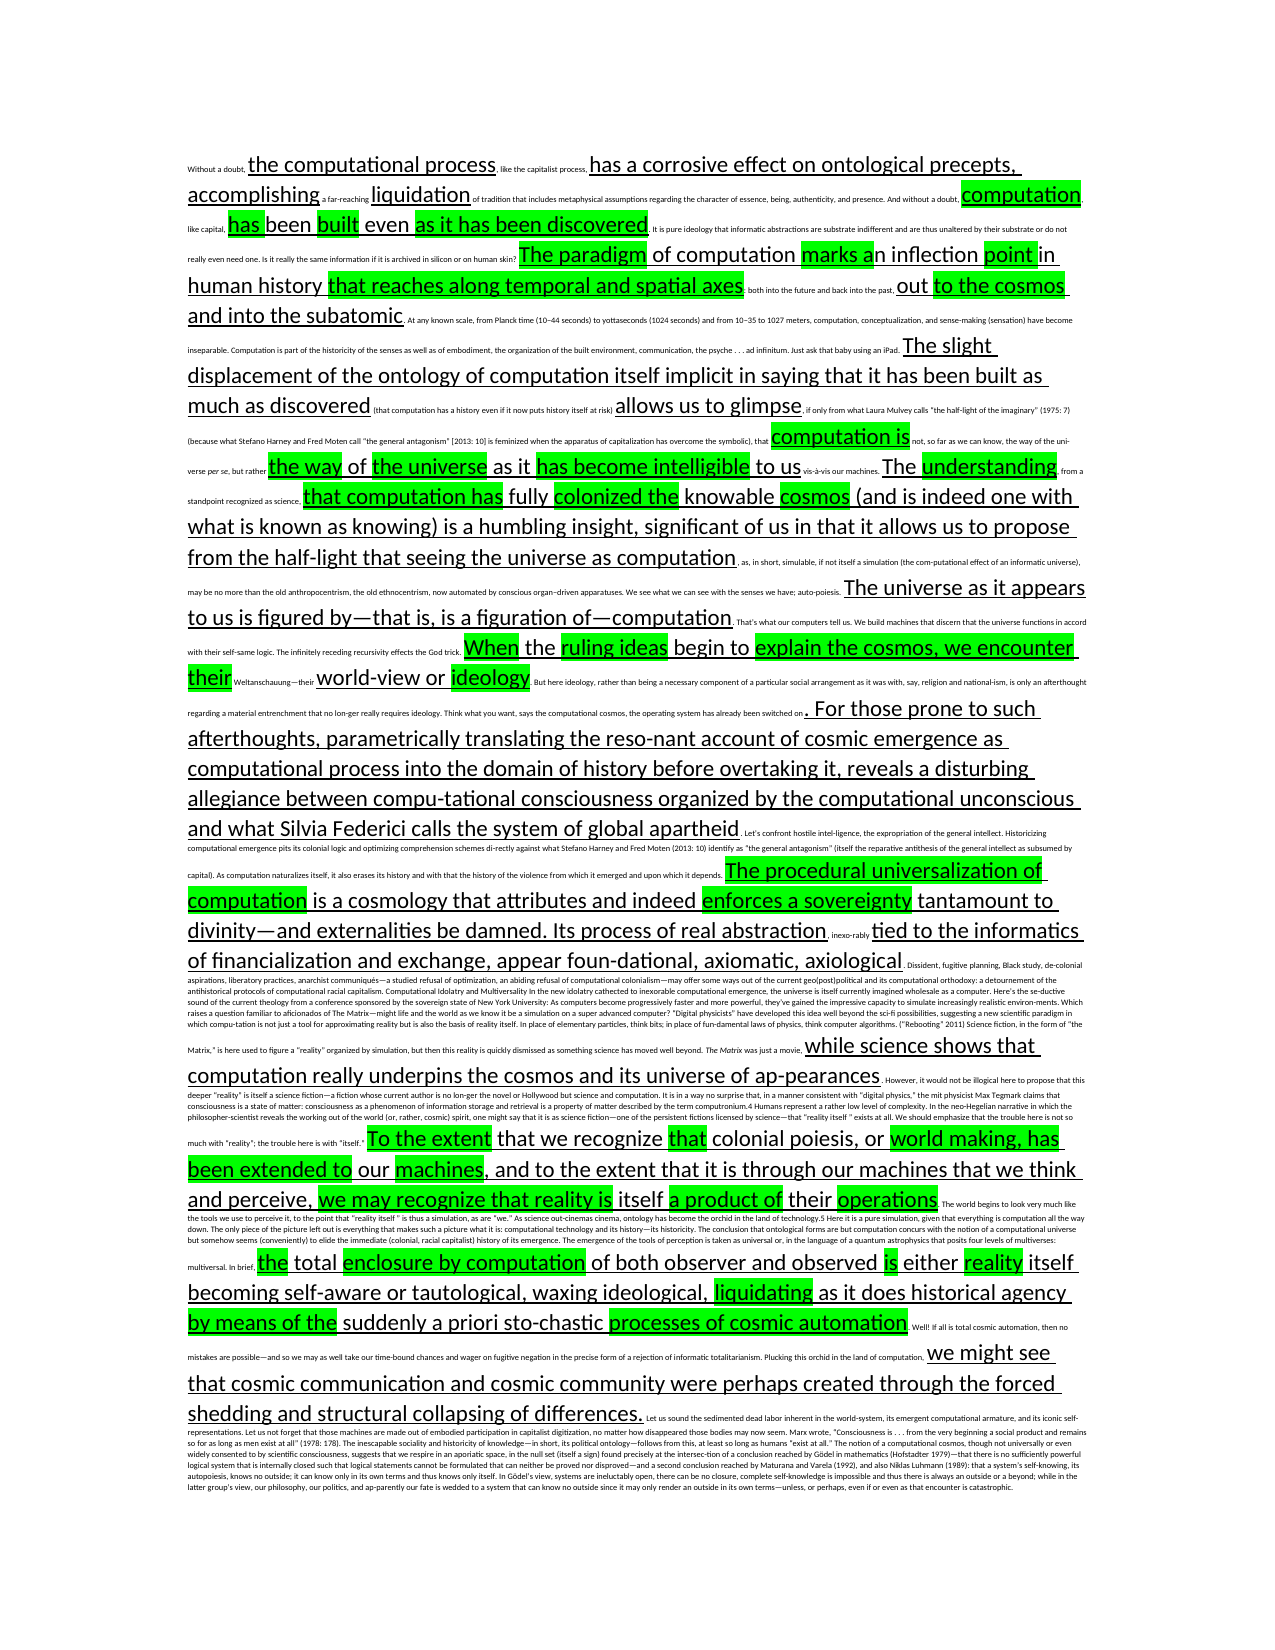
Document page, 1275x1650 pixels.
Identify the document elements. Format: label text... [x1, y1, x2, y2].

text Without a doubt, the computational process, like the capitalist process, has a corrosive effect on ontological precepts, accomplishing a far-reaching liquidation of tradition that includes metaphysical assumptions regarding the character of essence, being, authenticity, and presence. And without a doubt, computation, like capital, has been built even as it has been discovered. It is pure ideology that informatic abstractions are substrate indifferent and are thus unaltered by their substrate or do not really even need one. Is it really the same information if it is archived in silicon or on human skin? The paradigm of computation marks an inflection point in human history that reaches along temporal and spatial axes: both into the future and back into the past, out to the cosmos and into the subatomic. At any known scale, from Planck time (10−44 seconds) to yottaseconds (1024 seconds) and from 10−35 to 1027 meters, computation, conceptualization, and sense-making (sensation) have become inseparable. Computation is part of the historicity of the senses as well as of embodiment, the organization of the built environment, communication, the psyche . . . ad infinitum. Just ask that baby using an iPad. The slight displacement of the ontology of computation itself implicit in saying that it has been built as much as discovered (that computation has a history even if it now puts history itself at risk) allows us to glimpse, if only from what Laura Mulvey calls “the half-light of the imaginary” (1975: 7) (because what Stefano Harney and Fred Moten call “the general antagonism” [2013: 10] is feminized when the apparatus of capitalization has overcome the symbolic), that computation is not, so far as we can know, the way of the uni-verse per se, but rather the way of the universe as it has become intelligible to us vis-à-vis our machines. The understanding, from a standpoint recognized as science, that computation has fully colonized the knowable cosmos (and is indeed one with what is known as knowing) is a humbling insight, significant of us in that it allows us to propose from the half-light that seeing the universe as computation, as, in short, simulable, if not itself a simulation (the com-putational effect of an informatic universe), may be no more than the old anthropocentrism, the old ethnocentrism, now automated by conscious organ–driven apparatuses. We see what we can see with the senses we have; auto-poiesis. The universe as it appears to us is figured by—that is, is a figuration of—computation. That’s what our computers tell us. We build machines that discern that the universe functions in accord with their self-same logic. The infinitely receding recursivity effects the God trick. When the ruling ideas begin to explain the cosmos, we encounter their Weltanschauung—their world-view or ideology. But here ideology, rather than being a necessary component of a particular social arrangement as it was with, say, religion and national-ism, is only an afterthought regarding a material entrenchment that no lon-ger really requires ideology. Think what you want, says the computational cosmos, the operating system has already been switched on. For those prone to such afterthoughts, parametrically translating the reso-nant account of cosmic emergence as computational process into the domain of history before overtaking it, reveals a disturbing allegiance between compu-tational consciousness organized by the computational unconscious and what Silvia Federici calls the system of global apartheid. Let’s confront hostile intel-ligence, the expropriation of the general intellect. Historicizing computational emergence pits its colonial logic and optimizing comprehension schemes di-rectly against what Stefano Harney and Fred Moten (2013: 10) identify as “the general antagonism” (itself the reparative antithesis of the general intellect as subsumed by capital). As computation naturalizes itself, it also erases its history and with that the history of the violence from which it emerged and upon which it depends. The procedural universalization of computation is a cosmology that attributes and indeed enforces a sovereignty tantamount to divinity—and externalities be damned. Its process of real abstraction, inexo-rably tied to the informatics of financialization and exchange, appear foun-dational, axiomatic, axiological. Dissident, fugitive planning, Black study, de-colonial aspirations, liberatory practices, anarchist communiqués—a studied refusal of optimization, an abiding refusal of computational colonialism—may offer some ways out of the current geo(post)political and its computational orthodoxy: a detournement of the antihistorical protocols of computational racial capitalism. Computational Idolatry and Multiversality In the new idolatry cathected to inexorable computational emergence, the universe is itself currently imagined wholesale as a computer. Here’s the se-ductive sound of the current theology from a conference sponsored by the sovereign state of New York University: As computers become progressively faster and more powerful, they’ve gained the impressive capacity to simulate increasingly realistic environ-ments. Which raises a question familiar to aficionados of The Matrix—might life and the world as we know it be a simulation on a super advanced computer? “Digital physicists” have developed this idea well beyond the sci-fi possibilities, suggesting a new scientific paradigm in which compu-tation is not just a tool for approximating reality but is also the basis of reality itself. In place of elementary particles, think bits; in place of fun-damental laws of physics, think computer algorithms. (“Rebooting” 2011) Science fiction, in the form of “the Matrix,” is here used to figure a “reality” organized by simulation, but then this reality is quickly dismissed as something science has moved well beyond. The Matrix was just a movie, while science shows that computation really underpins the cosmos and its universe of ap-pearances. However, it would not be illogical here to propose that this deeper “reality” is itself a science fiction—a fiction whose current author is no lon-ger the novel or Hollywood but science and computation. It is in a way no surprise that, in a manner consistent with “digital physics,” the mit physicist Max Tegmark claims that consciousness is a state of matter: consciousness as a phenomenon of information storage and retrieval is a property of matter described by the term computronium.4 Humans represent a rather low level of complexity. In the neo-Hegelian narrative in which the philosopher-scientist reveals the working out of the world (or, rather, cosmic) spirit, one might say that it is as science fiction—one of the persistent fictions licensed by science—that “reality itself ” exists at all. We should emphasize that the trouble here is not so much with “reality”; the trouble here is with “itself.” To the extent that we recognize that colonial poiesis, or world making, has been extended to our machines, and to the extent that it is through our machines that we think and perceive, we may recognize that reality is itself a product of their operations. The world begins to look very much like the tools we use to perceive it, to the point that “reality itself ” is thus a simulation, as are “we.” As science out-cinemas cinema, ontology has become the orchid in the land of technology.5 Here it is a pure simulation, given that everything is computation all the way down. The only piece of the picture left out is everything that makes such a picture what it is: computational technology and its history—its historicity. The conclusion that ontological forms are but computation concurs with the notion of a computational universe but somehow seems (conveniently) to elide the immediate (colonial, racial capitalist) history of its emergence. The emergence of the tools of perception is taken as universal or, in the language of a quantum astrophysics that posits four levels of multiverses: multiversal. In brief, the total enclosure by computation of both observer and observed is either reality itself becoming self-aware or tautological, waxing ideological, liquidating as it does historical agency by means of the suddenly a priori sto-chastic processes of cosmic automation. Well! If all is total cosmic automation, then no mistakes are possible—and so we may as well take our time-bound chances and wager on fugitive negation in the precise form of a rejection of informatic totalitarianism. Plucking this orchid in the land of computation, we might see that cosmic communication and cosmic community were perhaps created through the forced shedding and structural collapsing of differences. Let us sound the sedimented dead labor inherent in the world-system, its emergent computational armature, and its iconic self-representations. Let us not forget that those machines are made out of embodied participation in capitalist digitization, no matter how disappeared those bodies may now seem. Marx wrote, “Consciousness is . . . from the very beginning a social product and remains so for as long as men exist at all” (1978: 178). The inescapable sociality and historicity of knowledge—in short, its political ontology—follows from this, at least so long as humans “exist at all.” The notion of a computational cosmos, though not universally or even widely consented to by scientific consciousness, suggests that we respire in an aporiatic space, in the null set (itself a sign) found precisely at the intersec-tion of a conclusion reached by Gödel in mathematics (Hofstadter 1979)—that there is no sufficiently powerful logical system that is internally closed such that logical statements cannot be formulated that can neither be proved nor disproved—and a second conclusion reached by Maturana and Varela (1992), and also Niklas Luhmann (1989): that a system’s self-knowing, its autopoiesis, knows no outside; it can know only in its own terms and thus knows only itself. In Gödel’s view, systems are ineluctably open, there can be no closure, complete self-knowledge is impossible and thus there is always an outside or a beyond; while in the latter group’s view, our philosophy, our politics, and ap-parently our fate is wedded to a system that can know no outside since it may only render an outside in its own terms—unless, or perhaps, even if or even as that encounter is catastrophic. [187, 150, 1087, 1493]
